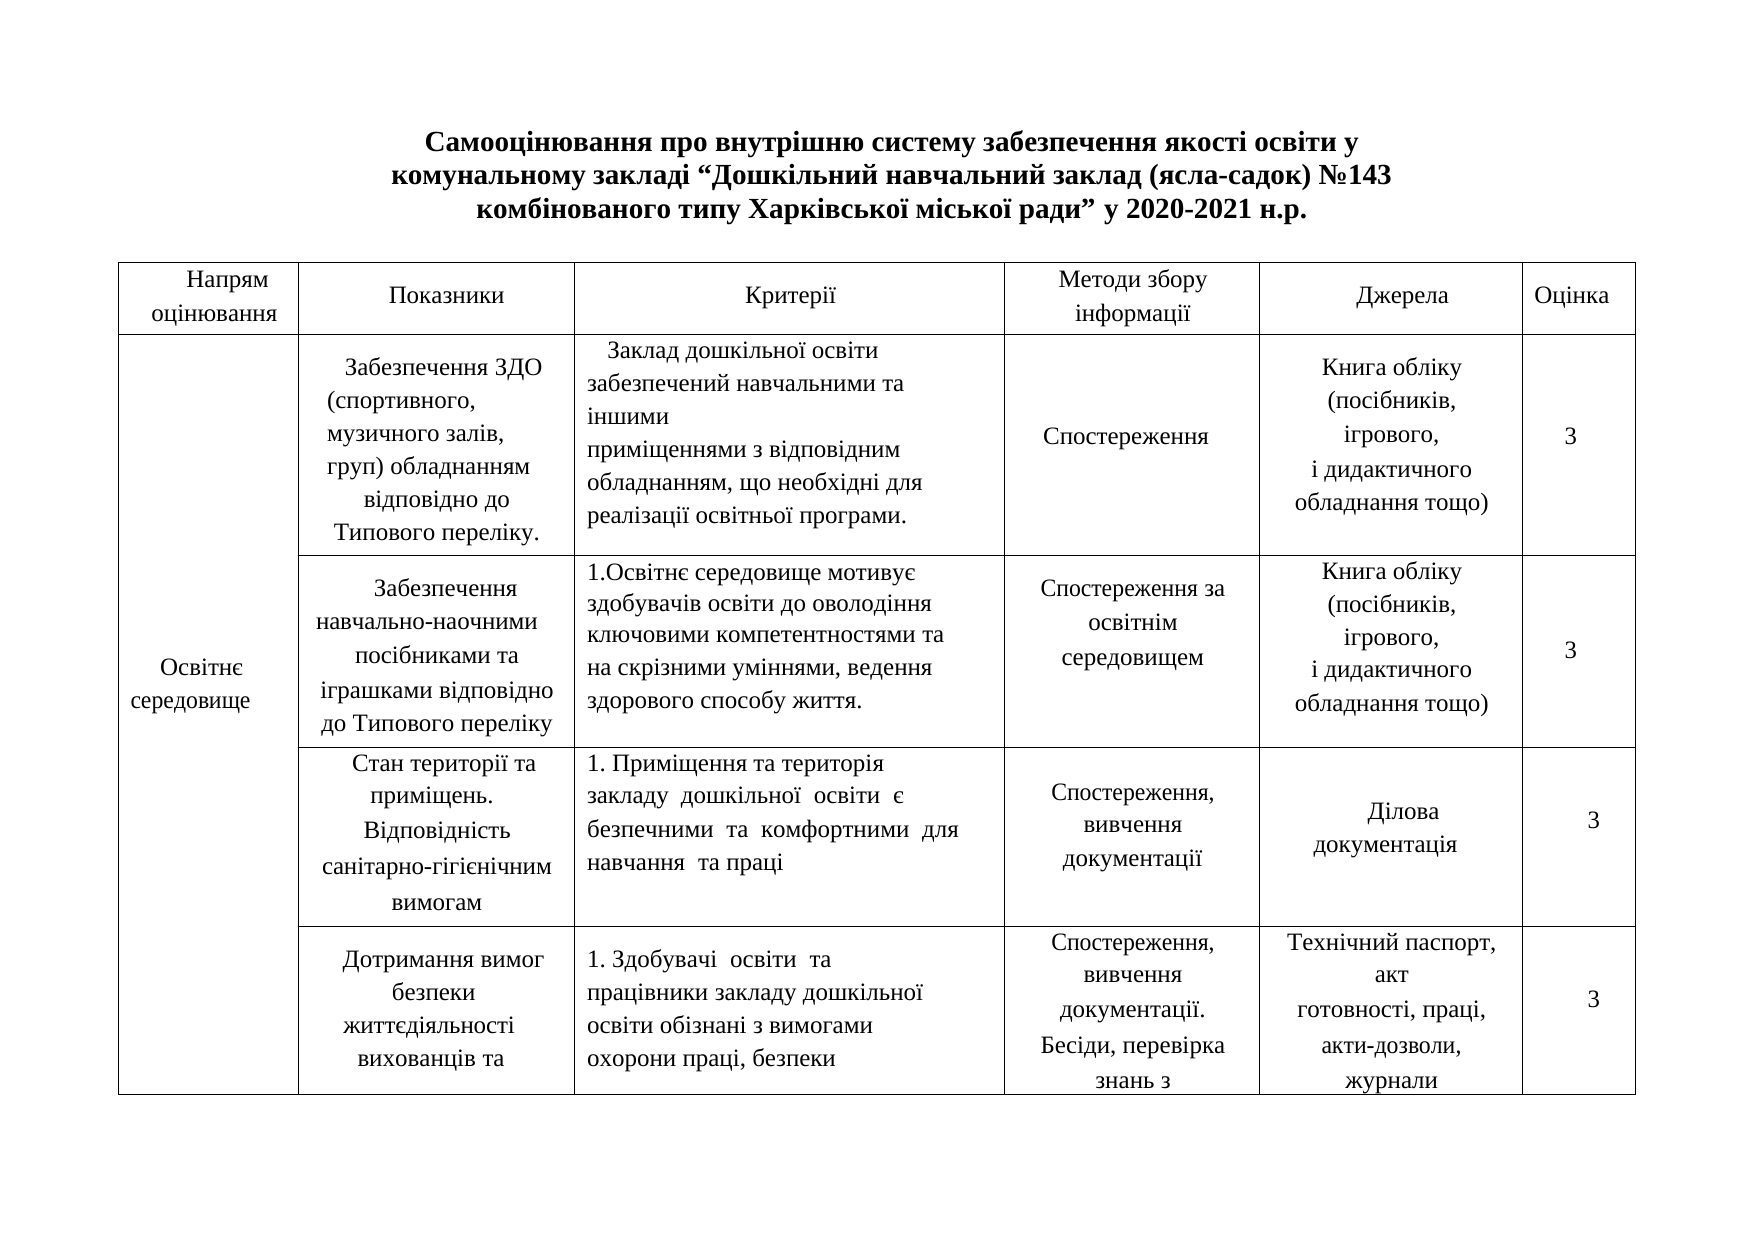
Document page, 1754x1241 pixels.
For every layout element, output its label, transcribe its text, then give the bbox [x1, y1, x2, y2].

table_header Показники [299, 263, 574, 334]
table_cell 3 [1523, 335, 1635, 555]
table_cell Забезпечення ЗДО (спортивного, музичного залів, груп) обладнанням відповідно до Типового переліку. [299, 335, 574, 555]
table_header Методи збору інформації [1005, 263, 1259, 334]
table_cell Забезпечення навчально-наочними посібниками та іграшками відповідно до Типового переліку [299, 556, 574, 747]
table_cell 3 [1523, 748, 1635, 926]
table_cell 1. Приміщення та територія закладу дошкільної освіти є безпечними та комфортними для навчання та праці [575, 748, 1004, 926]
table_cell 1. Здобувачі освіти та працівники закладу дошкільної освіти обізнані з вимогами охорони праці, безпеки [575, 927, 1004, 1094]
table_header Критерії [575, 263, 1004, 334]
table_cell Книга обліку (посібників, ігрового, і дидактичного обладнання тощо) [1260, 556, 1522, 747]
table_cell 3 [1523, 927, 1635, 1094]
text Самооцінювання про внутрішню систему забезпечення якості освіти у комунальному закладі “Дошкільний навчальний заклад (ясла-садок) №143 комбінованого типу Харківської міської ради” у 2020-2021 н.р. [380, 124, 1403, 224]
table_cell Заклад дошкільної освіти забезпечений навчальними та іншими приміщеннями з відповідним обладнанням, що необхідні для реалізації освітньої програми. [575, 335, 1004, 555]
table_cell Ділова документація [1260, 748, 1522, 926]
table_cell 1.Освітнє середовище мотивує здобувачів освіти до оволодіння ключовими компетентностями та на скрізними уміннями, ведення здорового способу життя. [575, 556, 1004, 747]
table_cell Освітнє середовище [119, 335, 298, 1094]
table_header Напрям оцінювання [119, 263, 298, 334]
table_cell Спостереження за освітнім середовищем [1005, 556, 1259, 747]
table_cell Дотримання вимог безпеки життєдіяльності вихованців та [299, 927, 574, 1094]
table_cell Спостереження, вивчення документації [1005, 748, 1259, 926]
table_header Оцінка [1523, 263, 1635, 334]
table_cell Стан території та приміщень. Відповідність санітарно-гігієнічним вимогам [299, 748, 574, 926]
table_cell Спостереження [1005, 335, 1259, 555]
table_header Джерела [1260, 263, 1522, 334]
table_cell Технічний паспорт, акт готовності, праці, акти-дозволи, журнали [1260, 927, 1522, 1094]
table_cell Книга обліку (посібників, ігрового, і дидактичного обладнання тощо) [1260, 335, 1522, 555]
table_cell 3 [1523, 556, 1635, 747]
table_cell Спостереження, вивчення документації. Бесіди, перевірка знань з [1005, 927, 1259, 1094]
